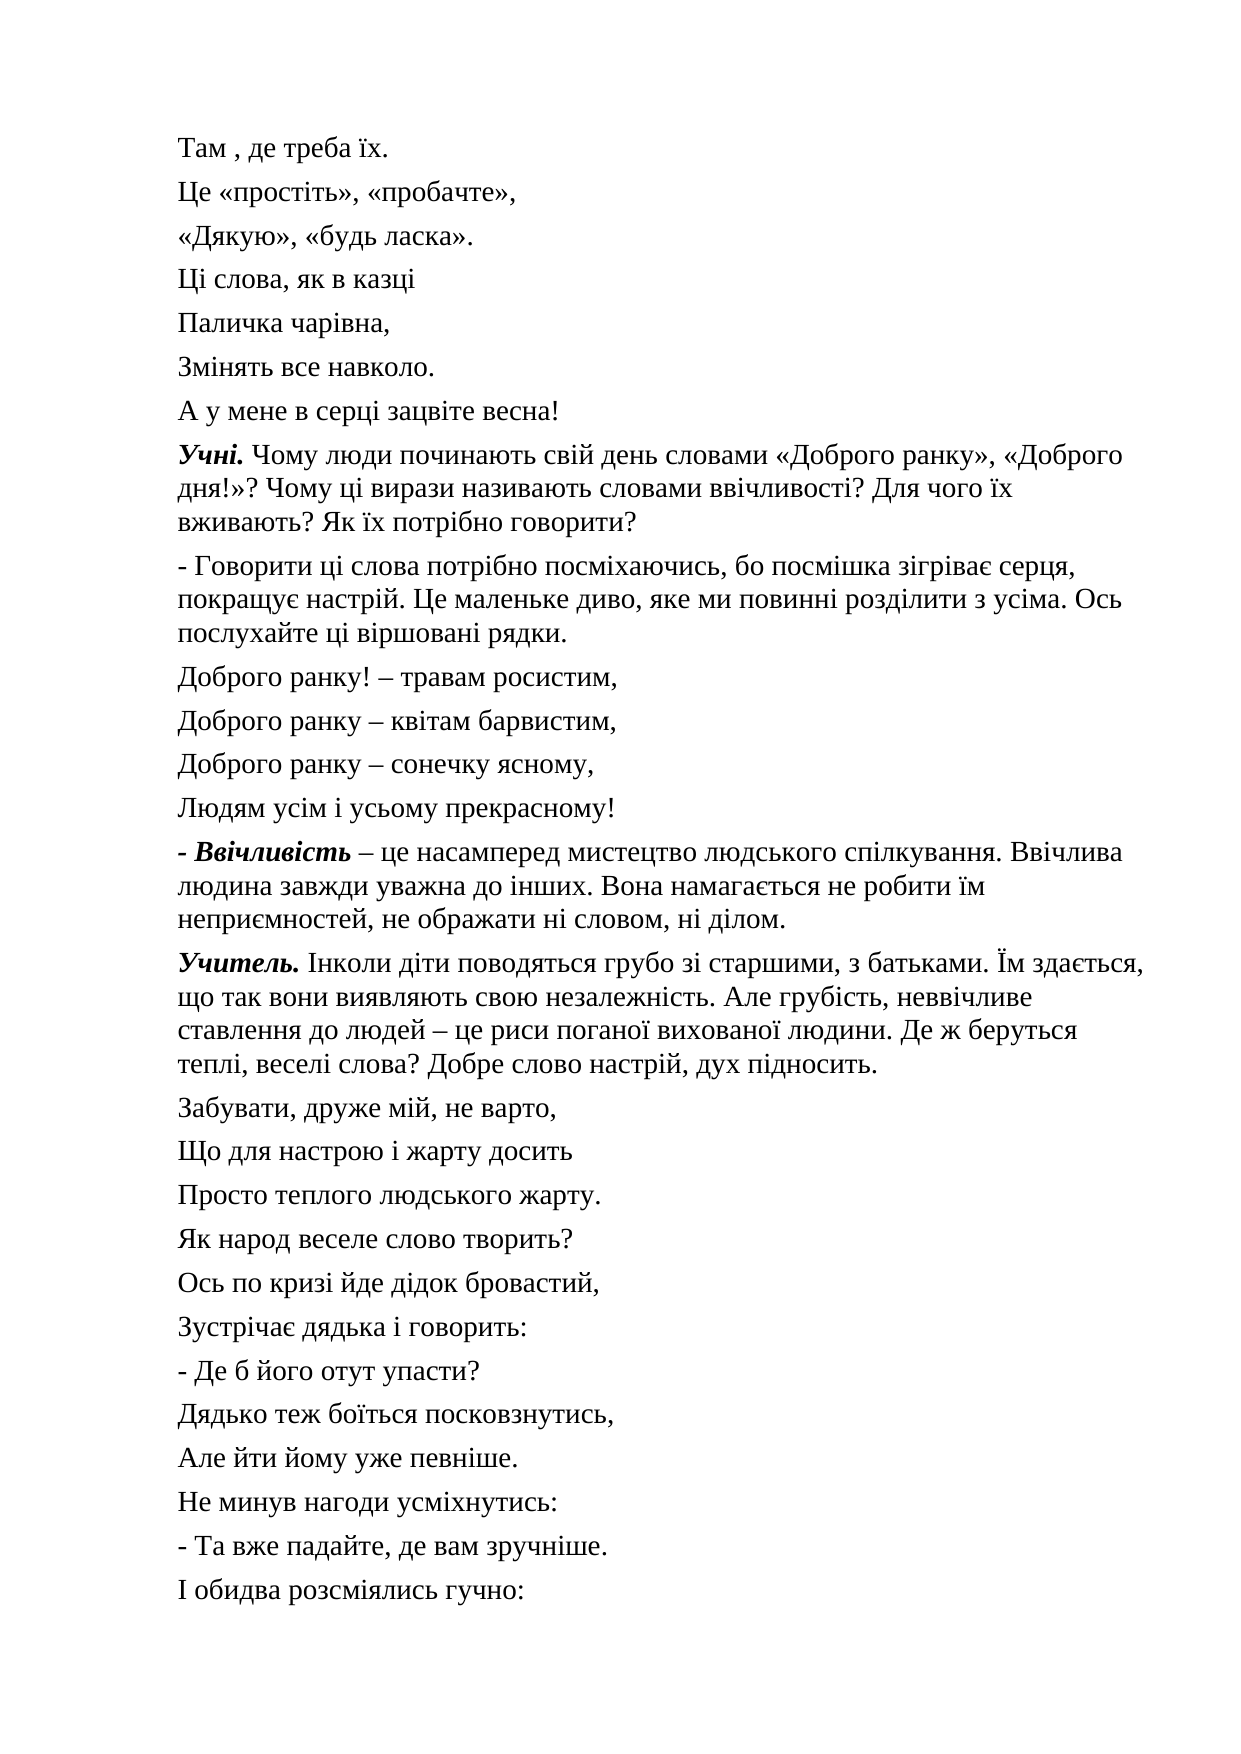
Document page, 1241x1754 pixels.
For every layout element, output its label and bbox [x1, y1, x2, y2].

table_header [176, 118, 1153, 1617]
